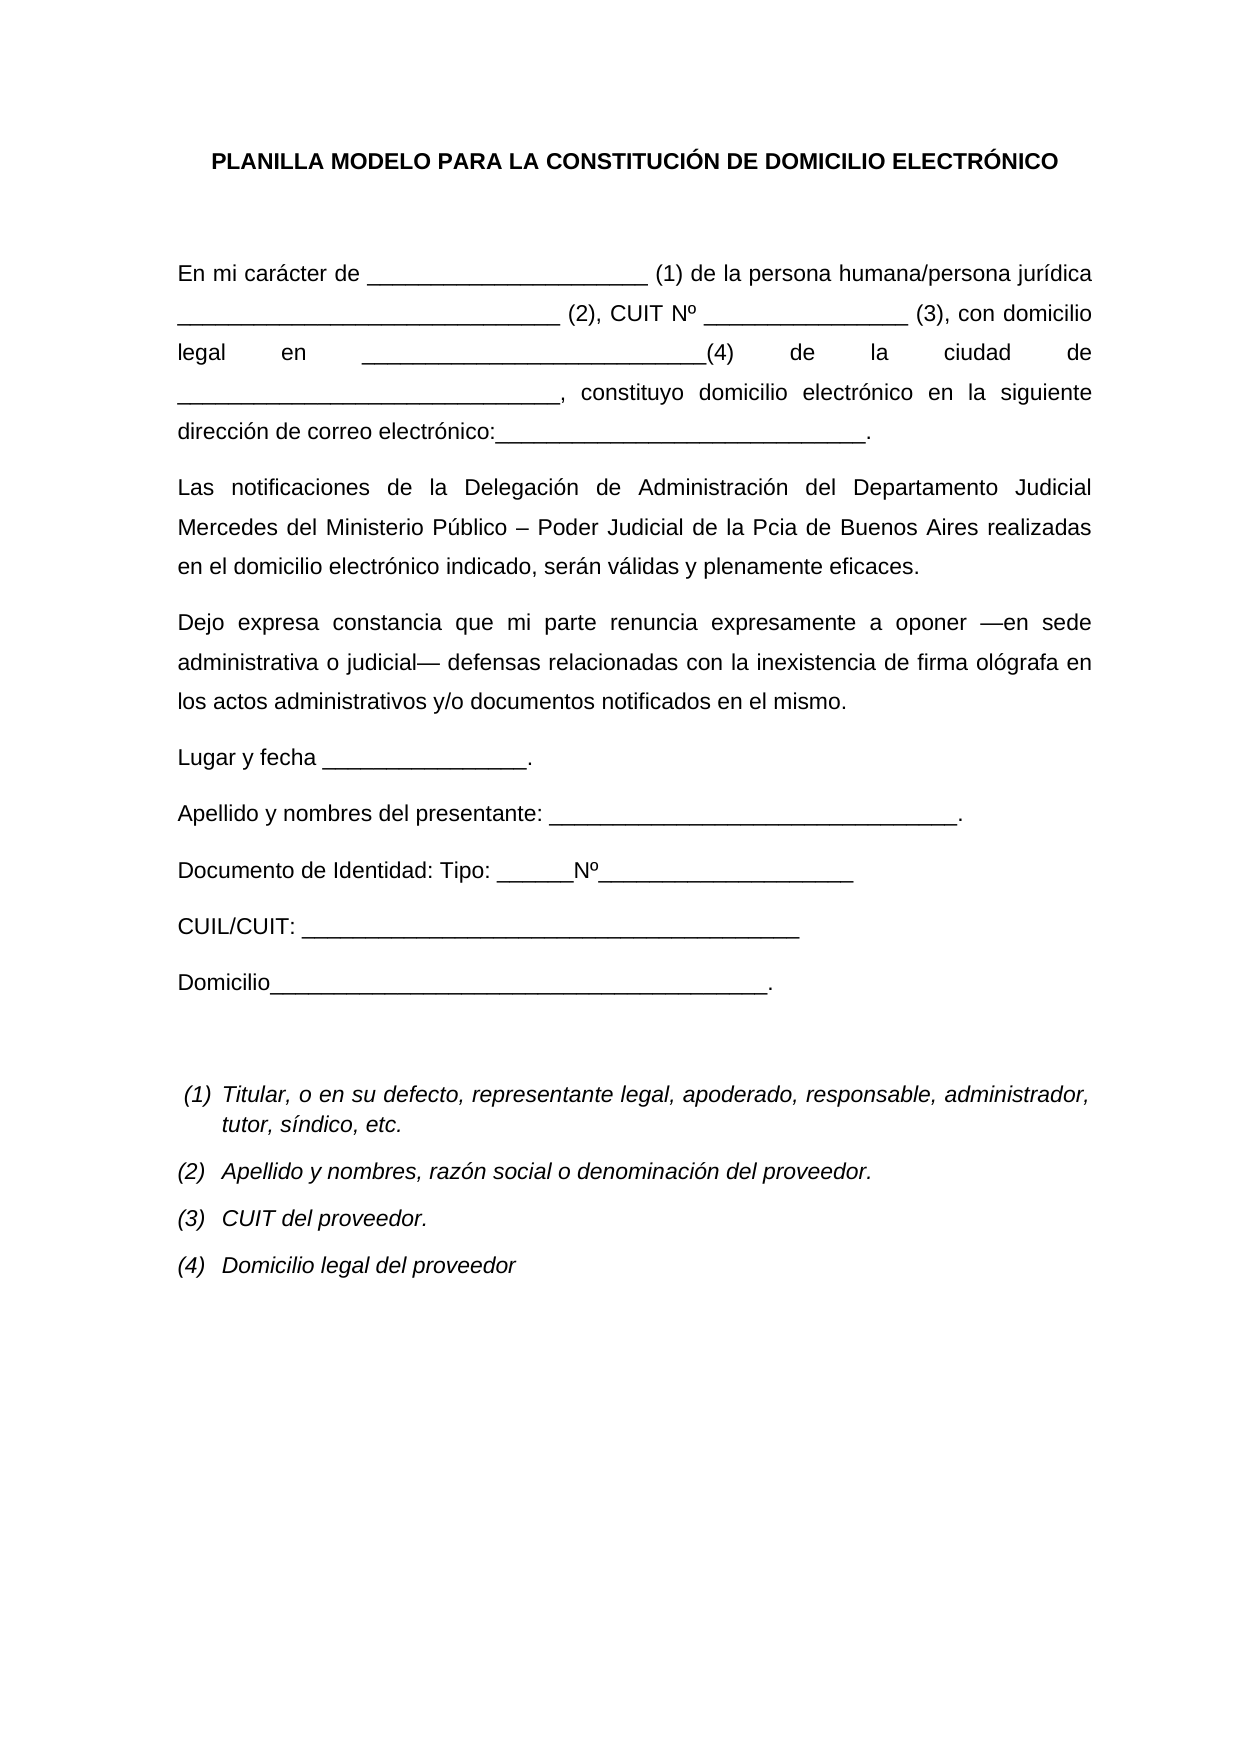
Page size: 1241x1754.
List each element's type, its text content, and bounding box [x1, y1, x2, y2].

text (1) Titular, o en su defecto, representante legal, apoderado, responsable, administrador, tutor, síndico, etc. [177, 1081, 1092, 1138]
text Lugar y fecha ________________. [177, 744, 1092, 771]
text En mi carácter de ______________________ (1) de la persona humana/persona jurídica ______________________________ (2), CUIT Nº ________________ (3), con domicilio legal en ___________________________(4) de la ciudad de ______________________________, constituyo domicilio electrónico en la siguiente dirección de correo electrónico:_____________________________. [177, 260, 1092, 444]
text (2) Apellido y nombres, razón social o denominación del proveedor. [177, 1158, 1092, 1184]
text (4) Domicilio legal del proveedor [177, 1252, 1092, 1278]
text Las notificaciones de la Delegación de Administración del Departamento Judicial Mercedes del Ministerio Público – Poder Judicial de la Pcia de Buenos Aires realizadas en el domicilio electrónico indicado, serán válidas y plenamente eficaces. [177, 474, 1092, 579]
text PLANILLA MODELO PARA LA CONSTITUCIÓN DE DOMICILIO ELECTRÓNICO [177, 148, 1092, 174]
text Domicilio_______________________________________. [177, 969, 1092, 995]
text CUIL/CUIT: _______________________________________ [177, 913, 1092, 939]
text Apellido y nombres del presentante: ________________________________. [177, 800, 1092, 827]
text Dejo expresa constancia que mi parte renuncia expresamente a oponer —en sede administrativa o judicial— defensas relacionadas con la inexistencia de firma ológrafa en los actos administrativos y/o documentos notificados en el mismo. [177, 609, 1092, 714]
text Documento de Identidad: Tipo: ______Nº____________________ [177, 857, 1092, 883]
text (3) CUIT del proveedor. [177, 1205, 1092, 1231]
